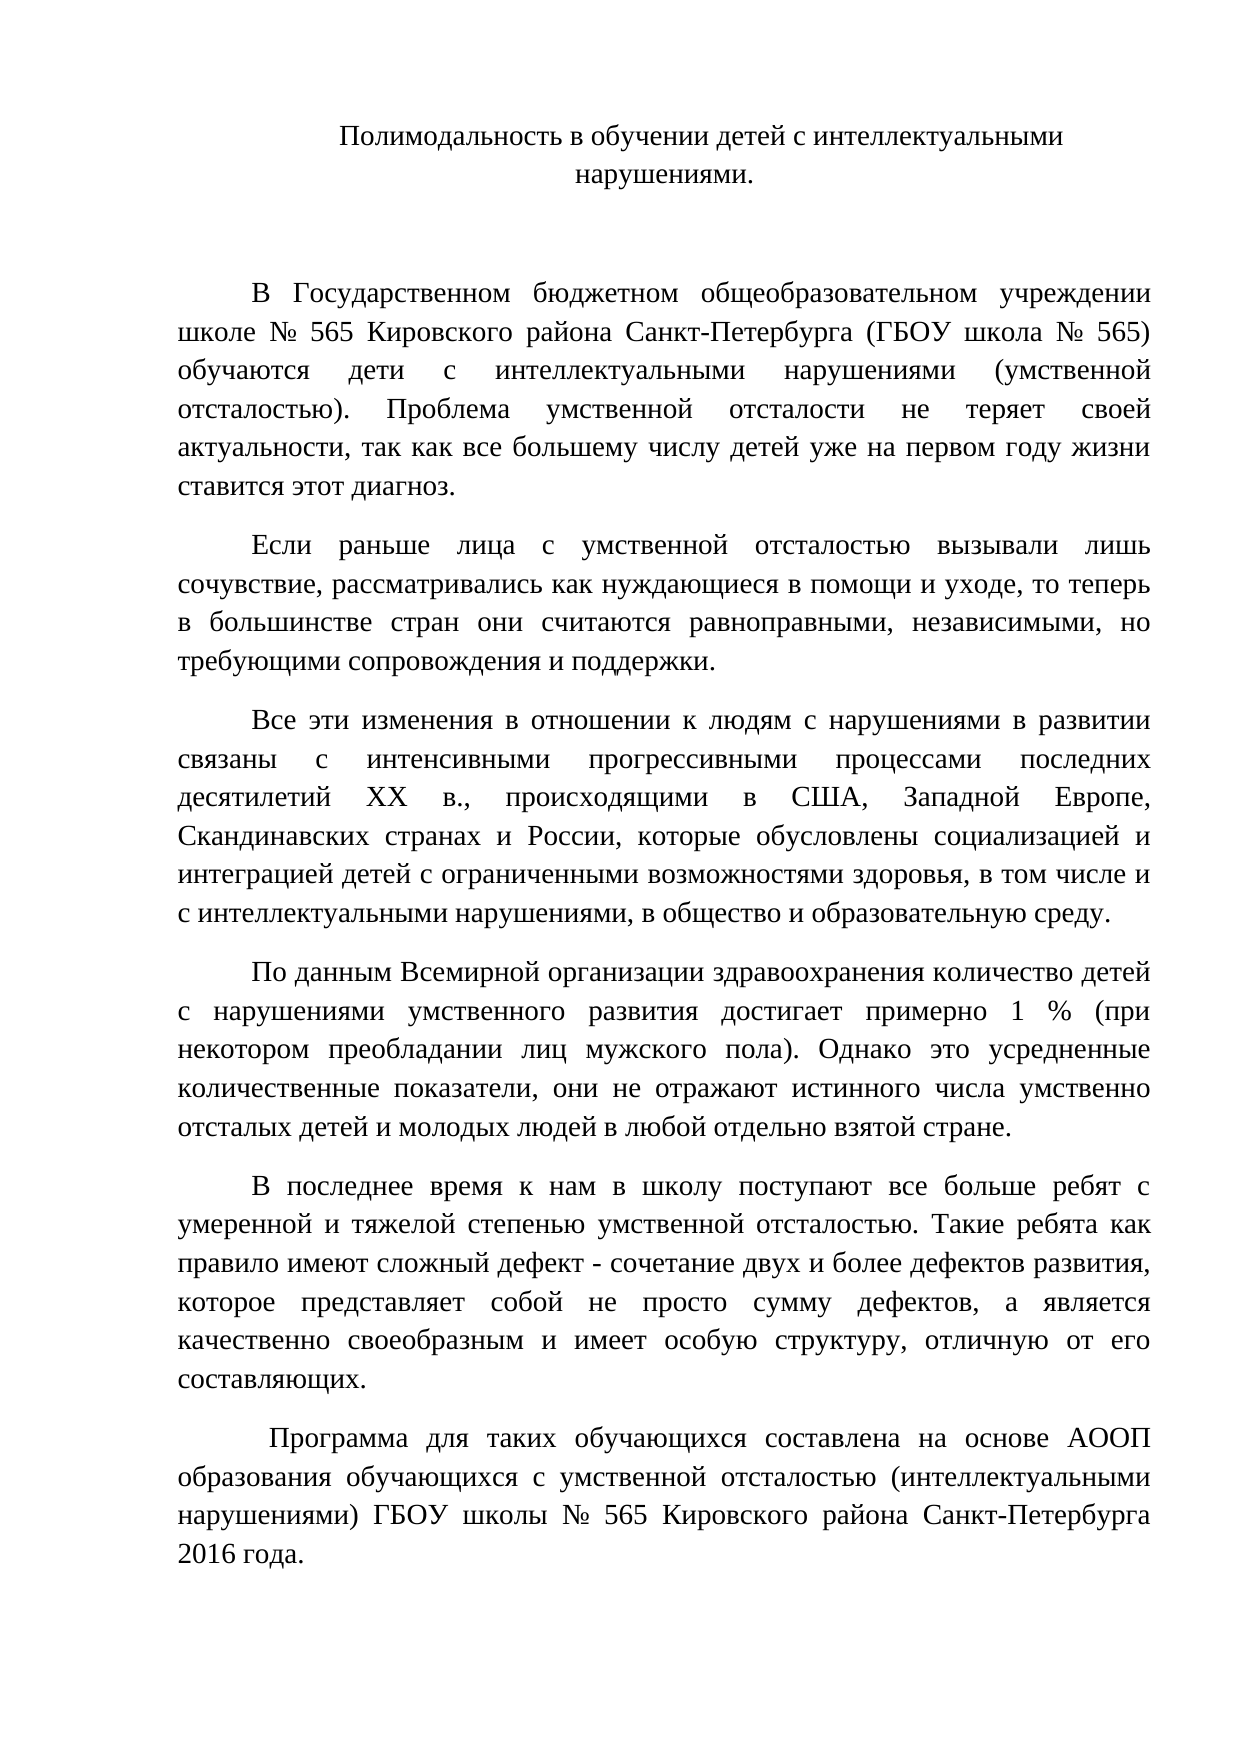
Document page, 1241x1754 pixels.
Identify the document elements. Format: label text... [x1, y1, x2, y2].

text В последнее время к нам в школу поступают все больше ребят с умеренной и тяжелой степенью умственной отсталостью. Такие ребята как правило имеют сложный дефект - сочетание двух и более дефектов развития, которое представляет собой не просто сумму дефектов, а является качественно своеобразным и имеет особую структуру, отличную от его составляющих. [177, 1168, 1152, 1394]
text Все эти изменения в отношении к людям с нарушениями в развитии связаны с интенсивными прогрессивными процессами последних десятилетий XX в., происходящими в США, Западной Европе, Скандинавских странах и России, которые обусловлены социализацией и интеграцией детей с ограниченными возможностями здоровья, в том числе и с интеллектуальными нарушениями, в общество и образовательную среду. [177, 702, 1152, 929]
text В Государственном бюджетном общеобразовательном учреждении школе № 565 Кировского района Санкт-Петербурга (ГБОУ школа № 565) обучаются дети с интеллектуальными нарушениями (умственной отсталостью). Проблема умственной отсталости не теряет своей актуальности, так как все большему числу детей уже на первом году жизни ставится этот диагноз. [177, 275, 1152, 502]
text По данным Всемирной организации здравоохранения количество детей с нарушениями умственного развития достигает примерно 1 % (при некотором преобладании лиц мужского пола). Однако это усредненные количественные показатели, они не отражают истинного числа умственно отсталых детей и молодых людей в любой отдельно взятой стране. [177, 954, 1152, 1142]
text Программа для таких обучающихся составлена на основе АООП образования обучающихся с умственной отсталостью (интеллектуальными нарушениями) ГБОУ школы № 565 Кировского района Санкт-Петербурга 2016 года. [177, 1420, 1152, 1569]
text Если раньше лица с умственной отсталостью вызывали лишь сочувствие, рассматривались как нуждающиеся в помощи и уходе, то теперь в большинстве стран они считаются равноправными, независимыми, но требующими сопровождения и поддержки. [177, 527, 1152, 677]
text Полимодальность в обучении детей с интеллектуальными нарушениями. [177, 118, 1152, 190]
